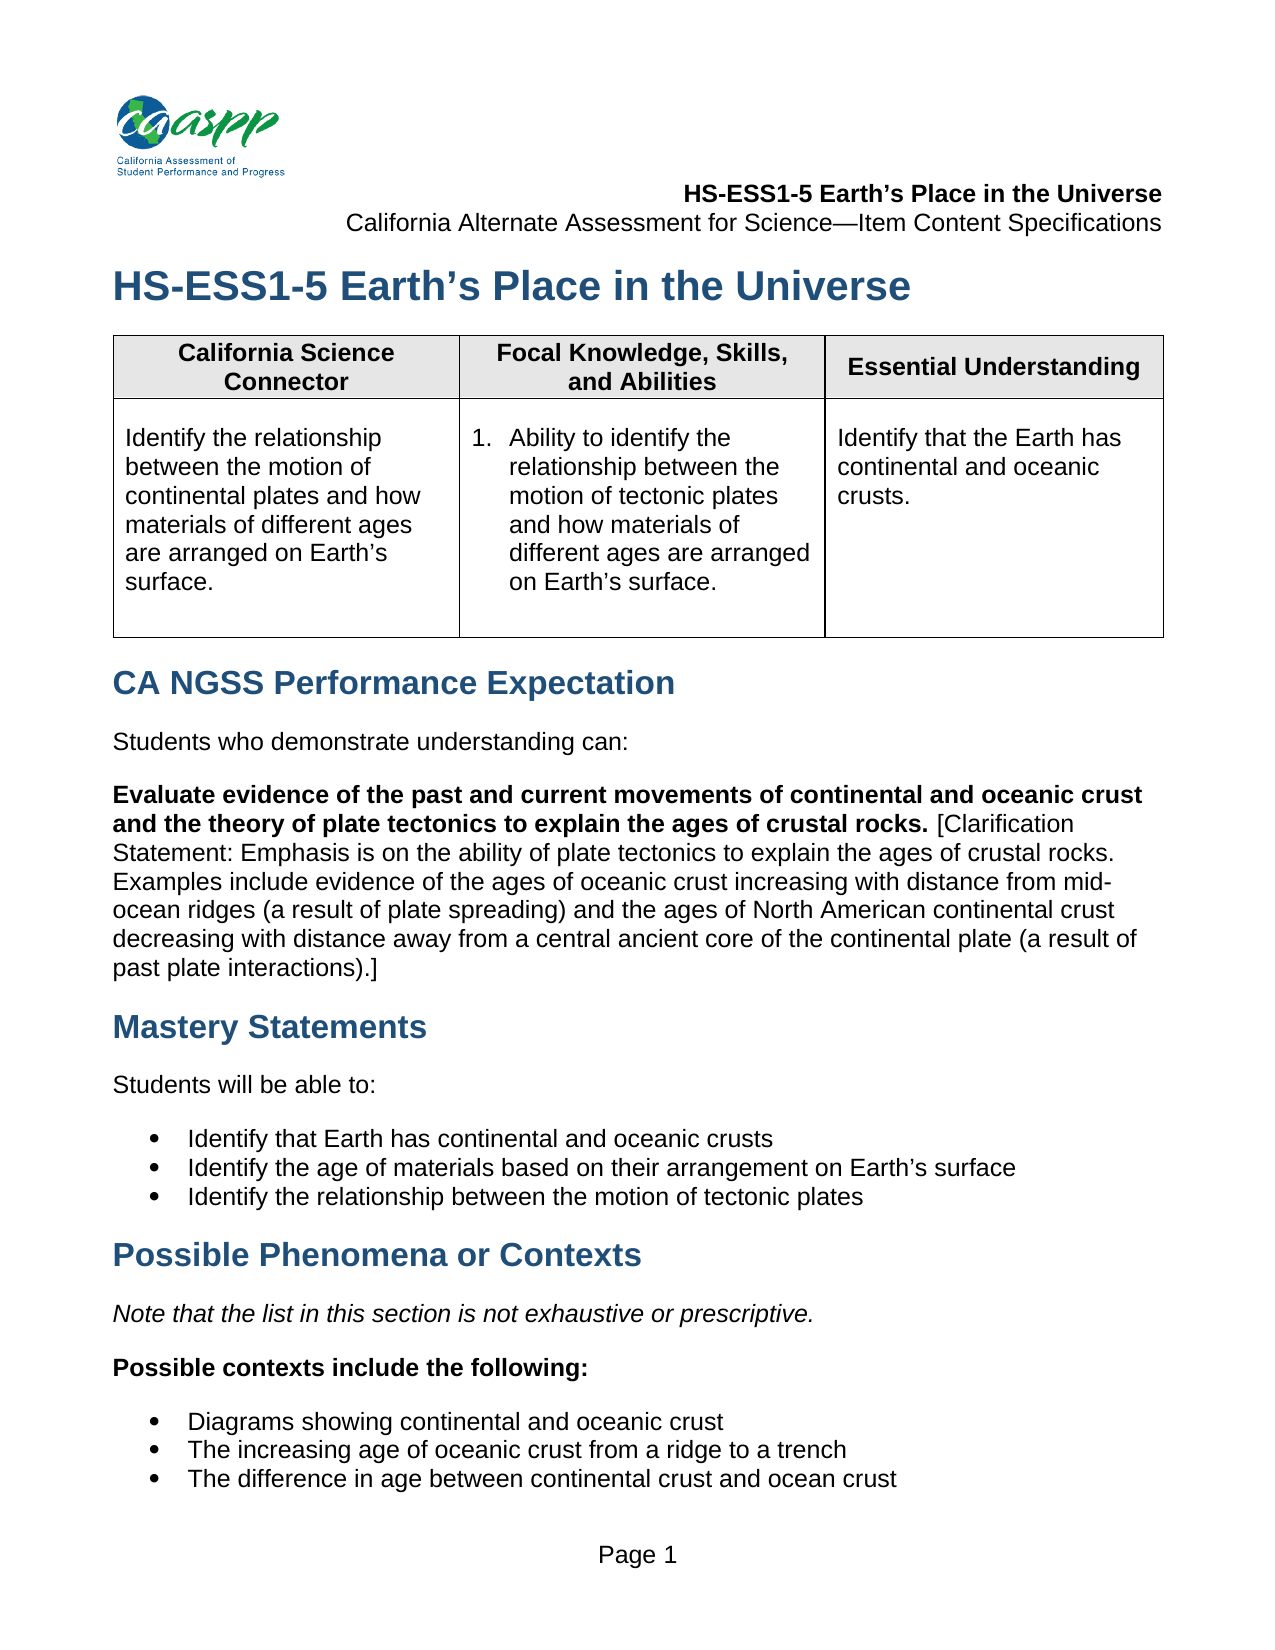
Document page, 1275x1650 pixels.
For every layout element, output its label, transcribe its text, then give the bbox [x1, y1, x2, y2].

table_header Focal Knowledge, Skills, and Abilities [460, 336, 824, 397]
table_cell Identify the relationship between the motion of continental plates and how materials of different ages are arranged on Earth’s surface. [114, 399, 459, 637]
text Students who demonstrate understanding can: [112, 727, 1162, 756]
text The difference in age between continental crust and ocean crust [150, 1464, 1162, 1493]
text Identify the age of materials based on their arrangement on Earth’s surface [150, 1153, 1162, 1182]
text HS-ESS1-5 Earth’s Place in the Universe [112, 179, 1162, 208]
text California Alternate Assessment for Science—Item Content Specifications [112, 208, 1162, 237]
text Diagrams showing continental and oceanic crust [150, 1406, 1162, 1435]
text The increasing age of oceanic crust from a ridge to a trench [150, 1435, 1162, 1464]
table_header California Science Connector [114, 336, 459, 397]
text Students will be able to: [112, 1070, 1162, 1099]
text Identify that Earth has continental and oceanic crusts [150, 1124, 1162, 1153]
table_cell Ability to identify the relationship between the motion of tectonic plates and how materials of different ages are arranged on Earth’s surface. [460, 399, 824, 637]
subtitle CA NGSS Performance Expectation [112, 663, 1162, 702]
text Identify the relationship between the motion of tectonic plates [150, 1182, 1162, 1211]
table_header Essential Understanding [826, 336, 1163, 397]
subtitle Possible Phenomena or Contexts [112, 1236, 1162, 1274]
text Possible contexts include the following: [112, 1353, 1162, 1381]
text Evaluate evidence of the past and current movements of continental and oceanic crust and the theory of plate tectonics to explain the ages of crustal rocks. [Clarification Statement: Emphasis is on the ability of plate tectonics to explain the ages of crustal rocks. Examples include evidence of the ages of oceanic crust increasing with distance from mid-ocean ridges (a result of plate spreading) and the ages of North American continental crust decreasing with distance away from a central ancient core of the continental plate (a result of past plate interactions).] [112, 781, 1162, 982]
text Note that the list in this section is not exhaustive or prescriptive. [112, 1299, 1162, 1328]
picture [112, 93, 287, 180]
subtitle Mastery Statements [112, 1007, 1162, 1045]
table_cell Identify that the Earth has continental and oceanic crusts. [826, 399, 1163, 637]
subtitle HS-ESS1-5 Earth’s Place in the Universe [112, 262, 1162, 310]
